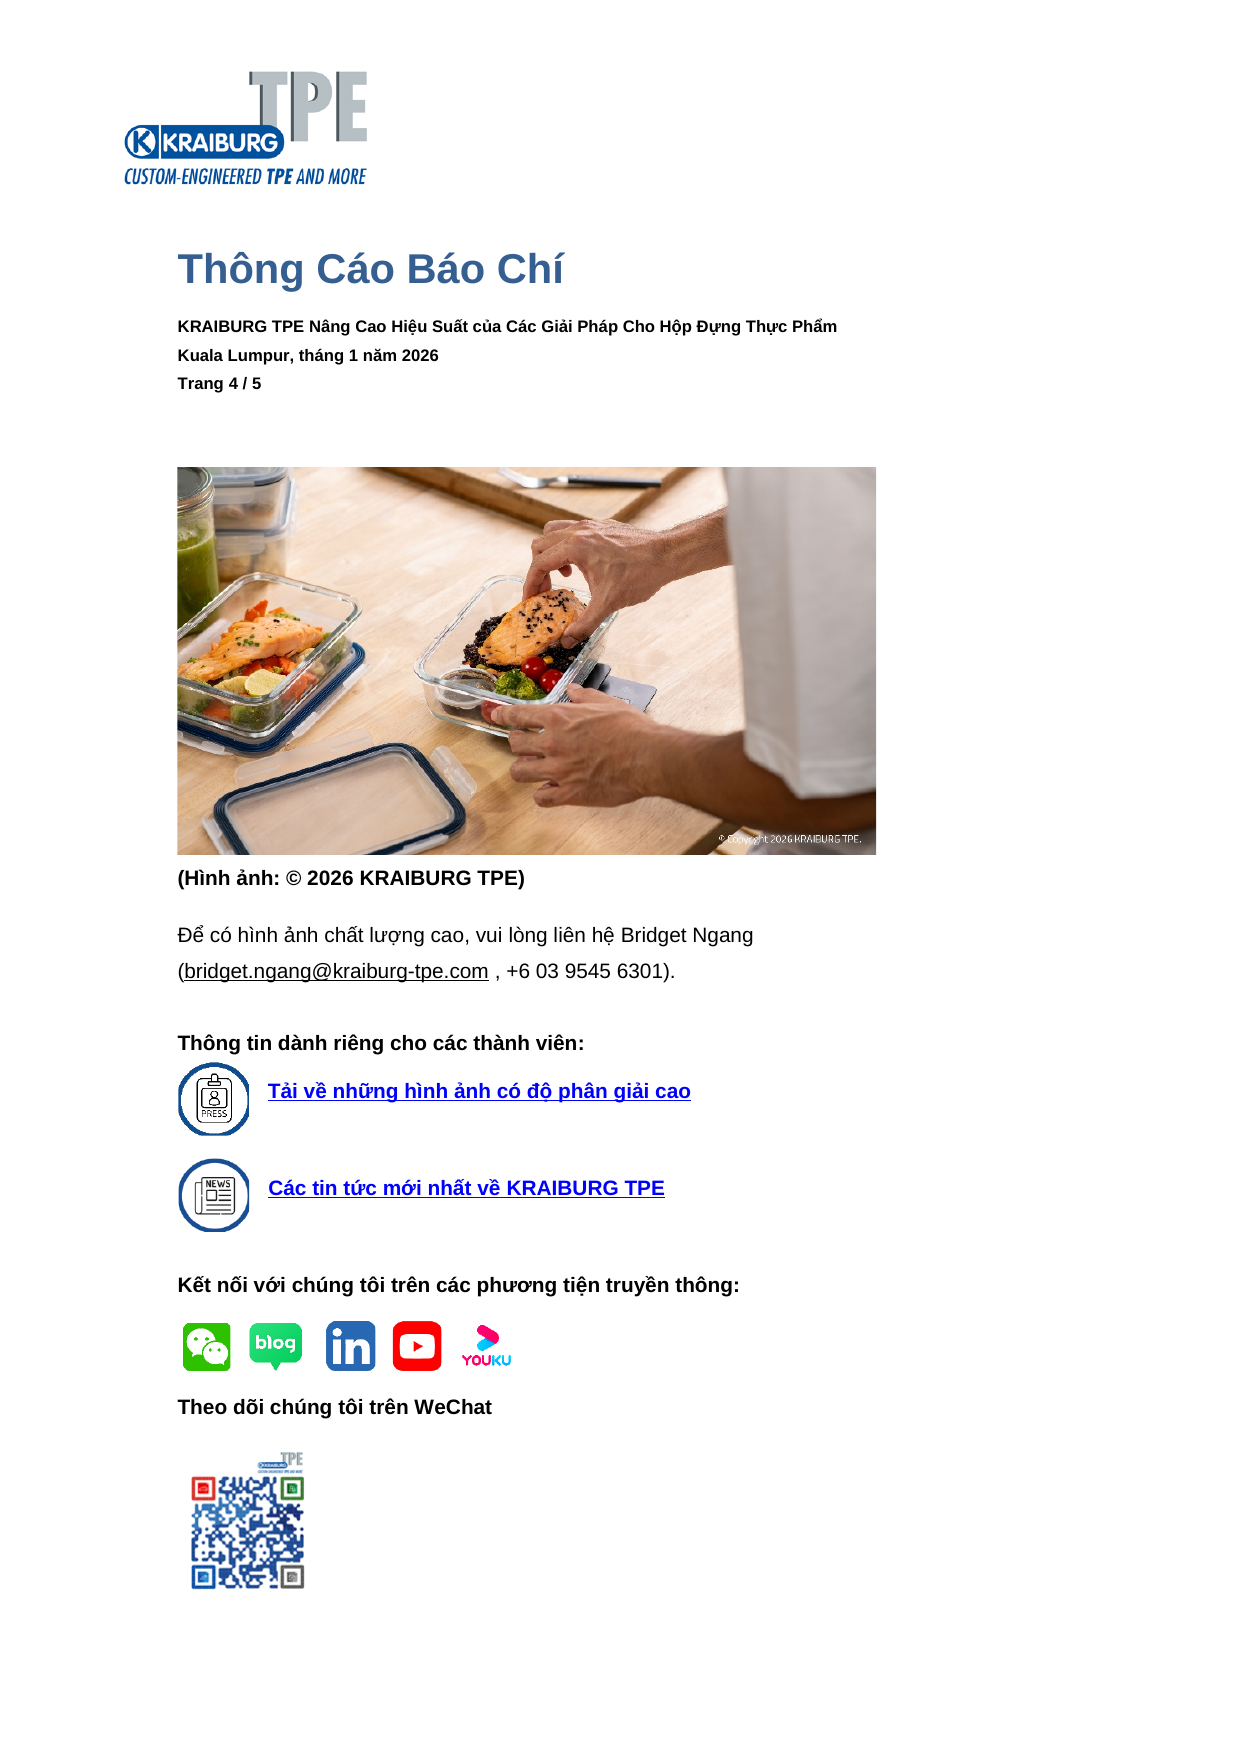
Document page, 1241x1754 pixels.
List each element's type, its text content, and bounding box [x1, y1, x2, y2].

picture [247, 1322, 303, 1371]
picture [453, 1320, 519, 1371]
picture [177, 467, 877, 855]
text Theo dõi chúng tôi trên WeChat [177, 1395, 886, 1419]
picture [183, 1323, 231, 1371]
picture [176, 1062, 249, 1134]
picture [177, 1158, 249, 1231]
picture [392, 1321, 442, 1371]
text Thông tin dành riêng cho các thành viên: [177, 1031, 886, 1055]
text Để có hình ảnh chất lượng cao, vui lòng liên hệ Bridget Ngang (bridget.ngang@kraiburg-tpe.com , +6 03 9545 6301). [177, 923, 886, 983]
picture [112, 55, 379, 200]
text Tải về những hình ảnh có độ phân giải cao [249, 1079, 886, 1103]
picture [326, 1321, 376, 1371]
text Kết nối với chúng tôi trên các phương tiện truyền thông: [177, 1272, 886, 1296]
picture [177, 1443, 314, 1614]
text Các tin tức mới nhất về KRAIBURG TPE [249, 1176, 886, 1200]
